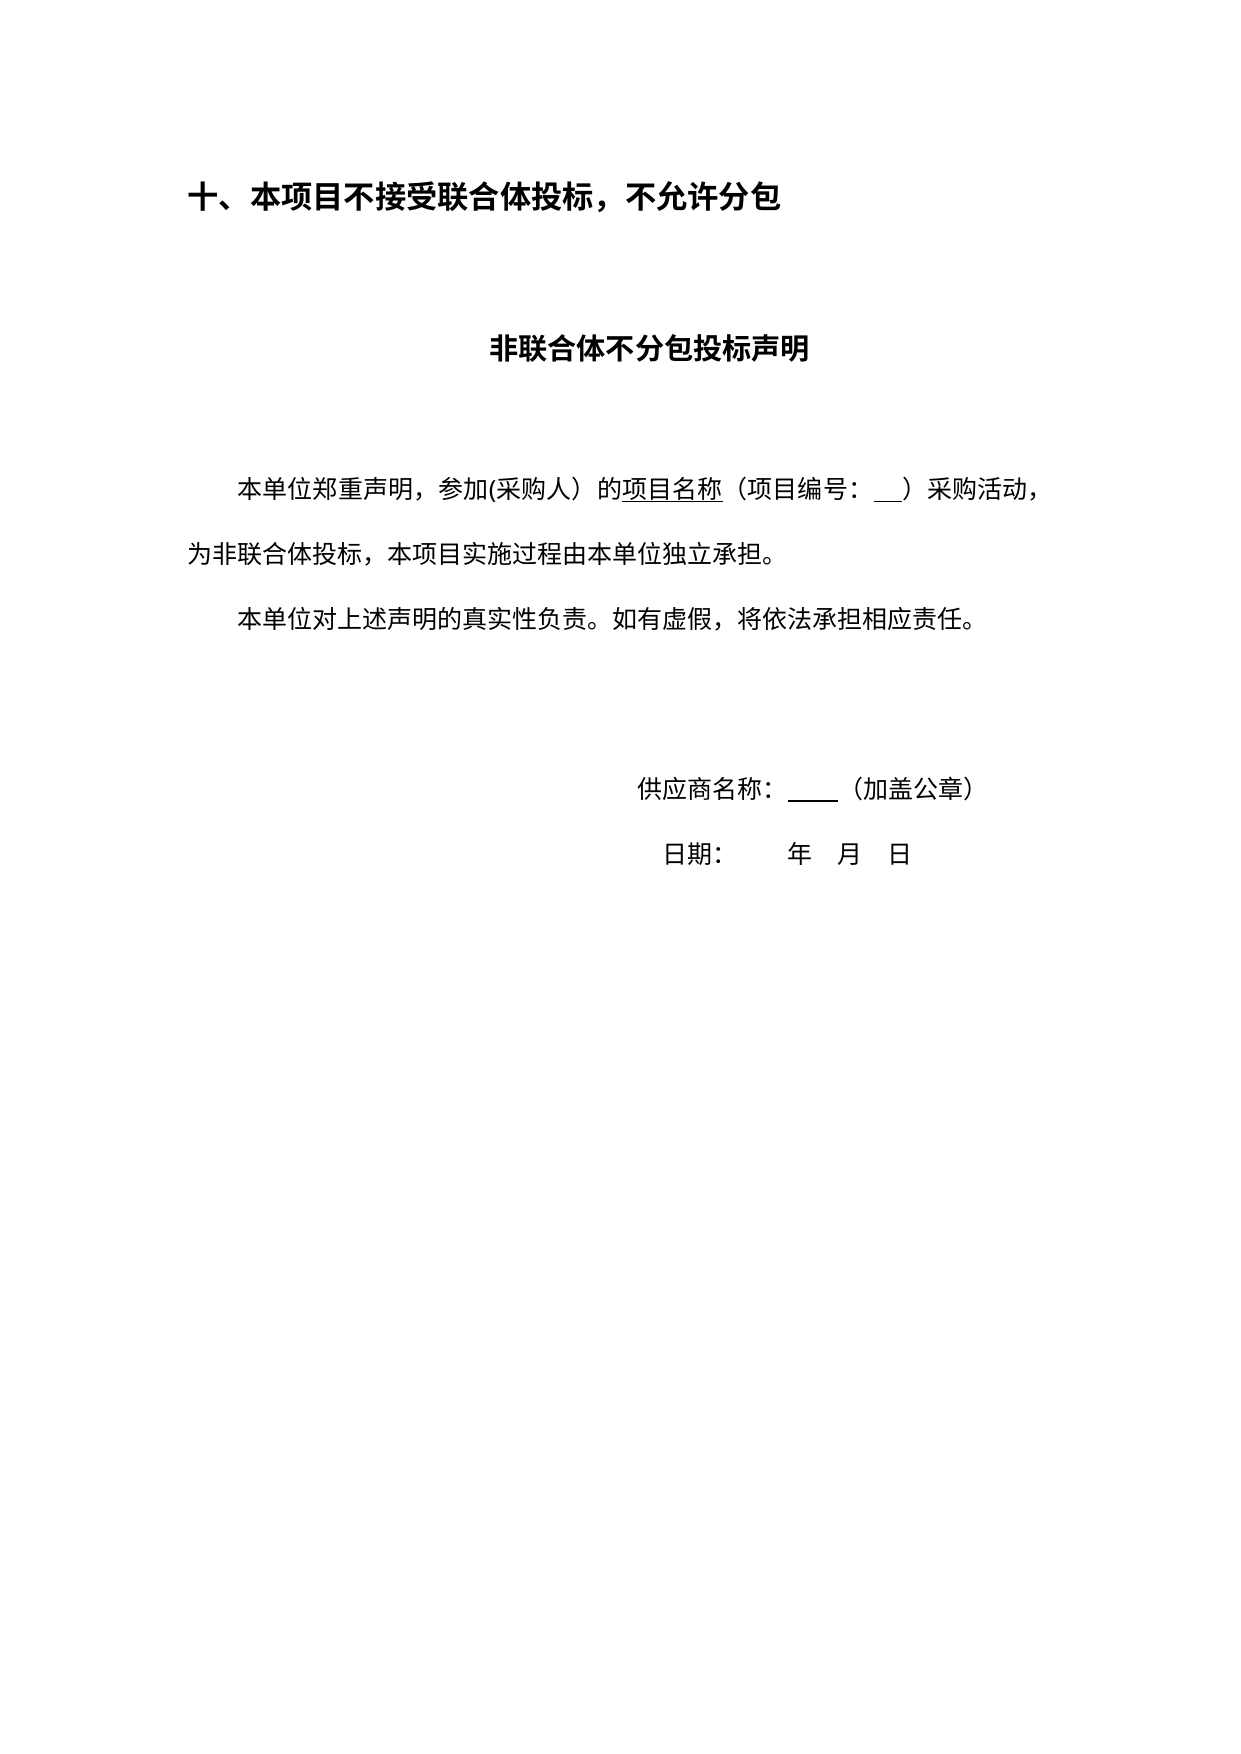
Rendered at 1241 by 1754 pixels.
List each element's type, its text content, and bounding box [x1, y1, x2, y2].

text 本单位郑重声明，参加(采购人）的项目名称（项目编号： ）采购活动，为非联合体投标，本项目实施过程由本单位独立承担。 [187, 455, 1053, 585]
text 非联合体不分包投标声明 [187, 314, 1053, 379]
text 供应商名称： （加盖公章） [187, 755, 1053, 820]
text 十、本项目不接受联合体投标，不允许分包 [187, 162, 1053, 227]
text 日期： 年 月 日 [187, 820, 1053, 885]
text 本单位对上述声明的真实性负责。如有虚假，将依法承担相应责任。 [187, 585, 1053, 650]
